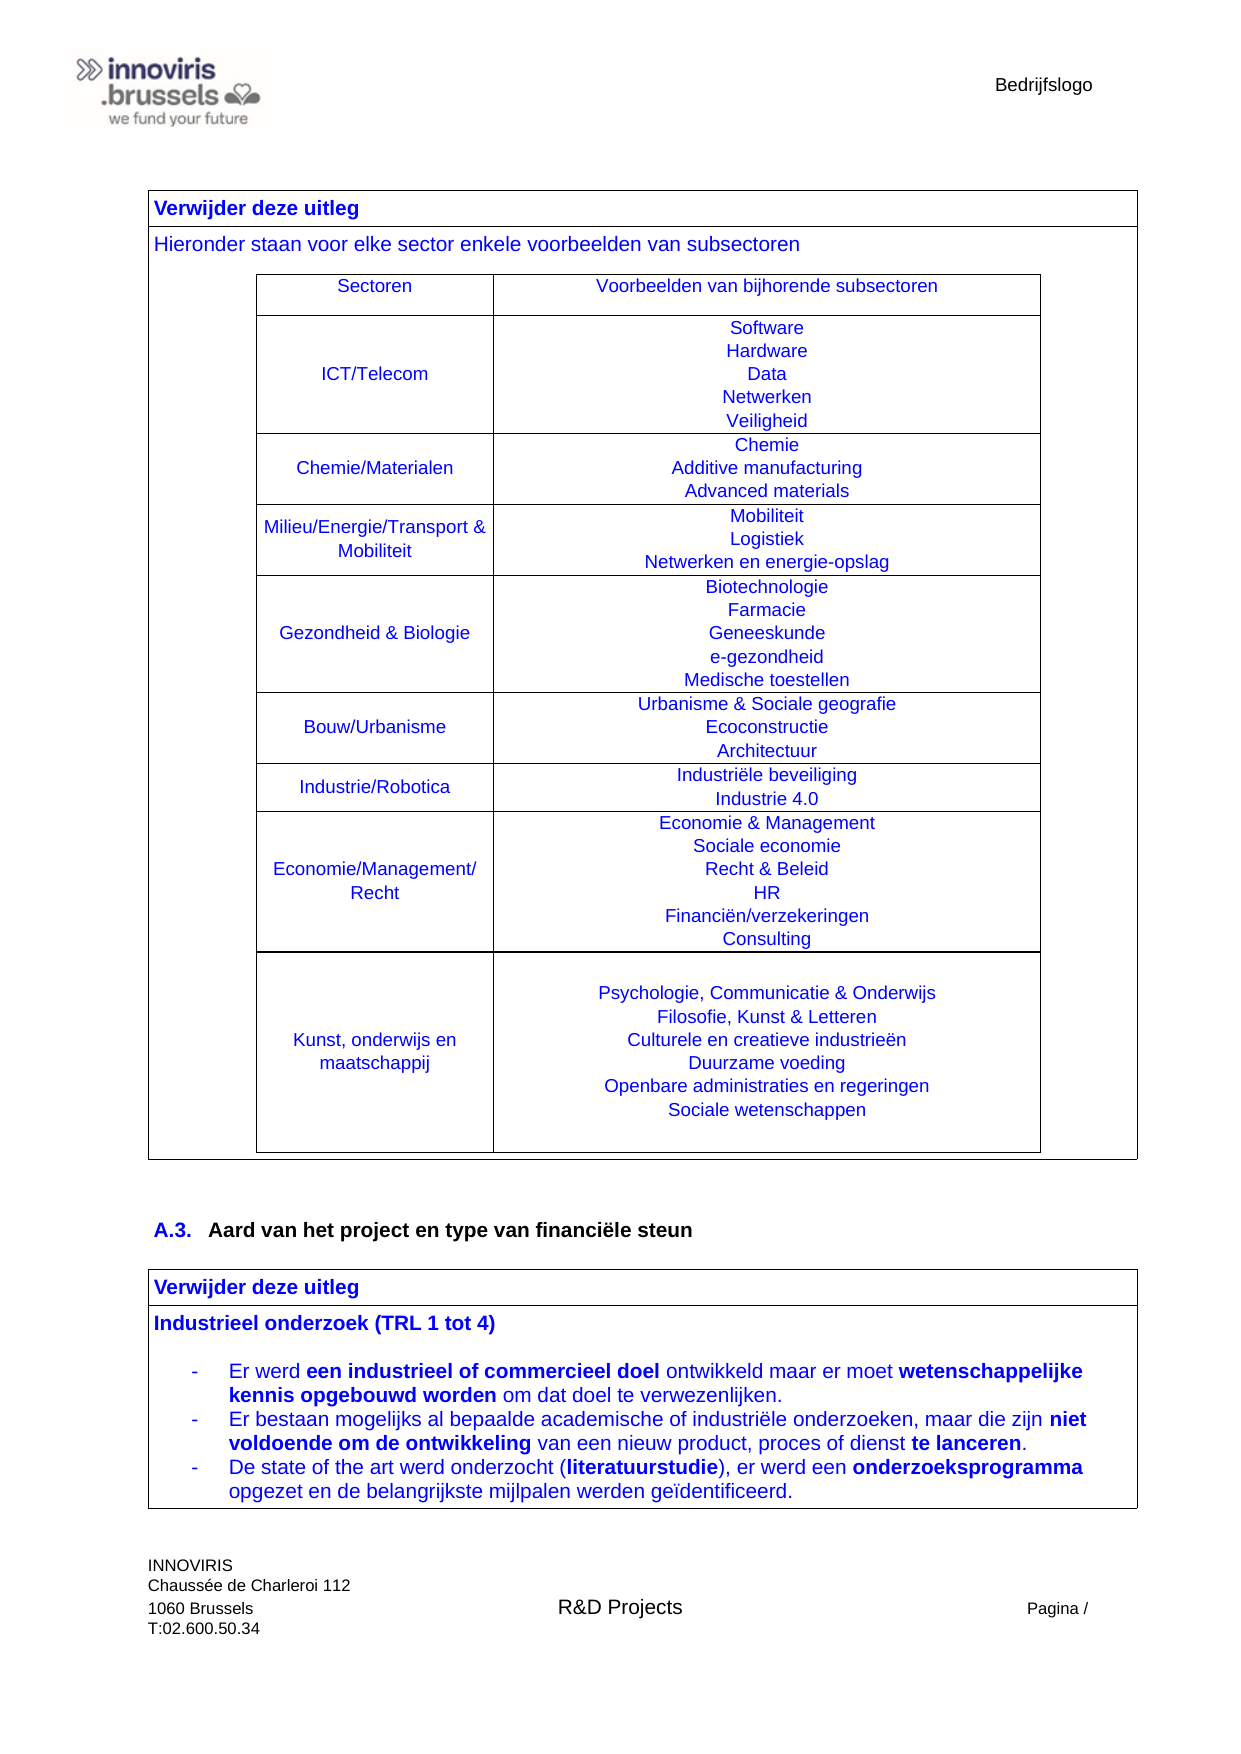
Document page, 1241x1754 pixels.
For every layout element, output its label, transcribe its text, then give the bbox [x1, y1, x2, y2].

table_header Verwijder deze uitleg [149, 191, 1137, 226]
picture [65, 47, 282, 147]
table_header Verwijder deze uitleg [149, 1270, 1137, 1305]
table_cell Hieronder staan voor elke sector enkele voorbeelden van subsectoren [149, 227, 1137, 1158]
subtitle Aard van het project en type van financiële steun [148, 1217, 1092, 1267]
